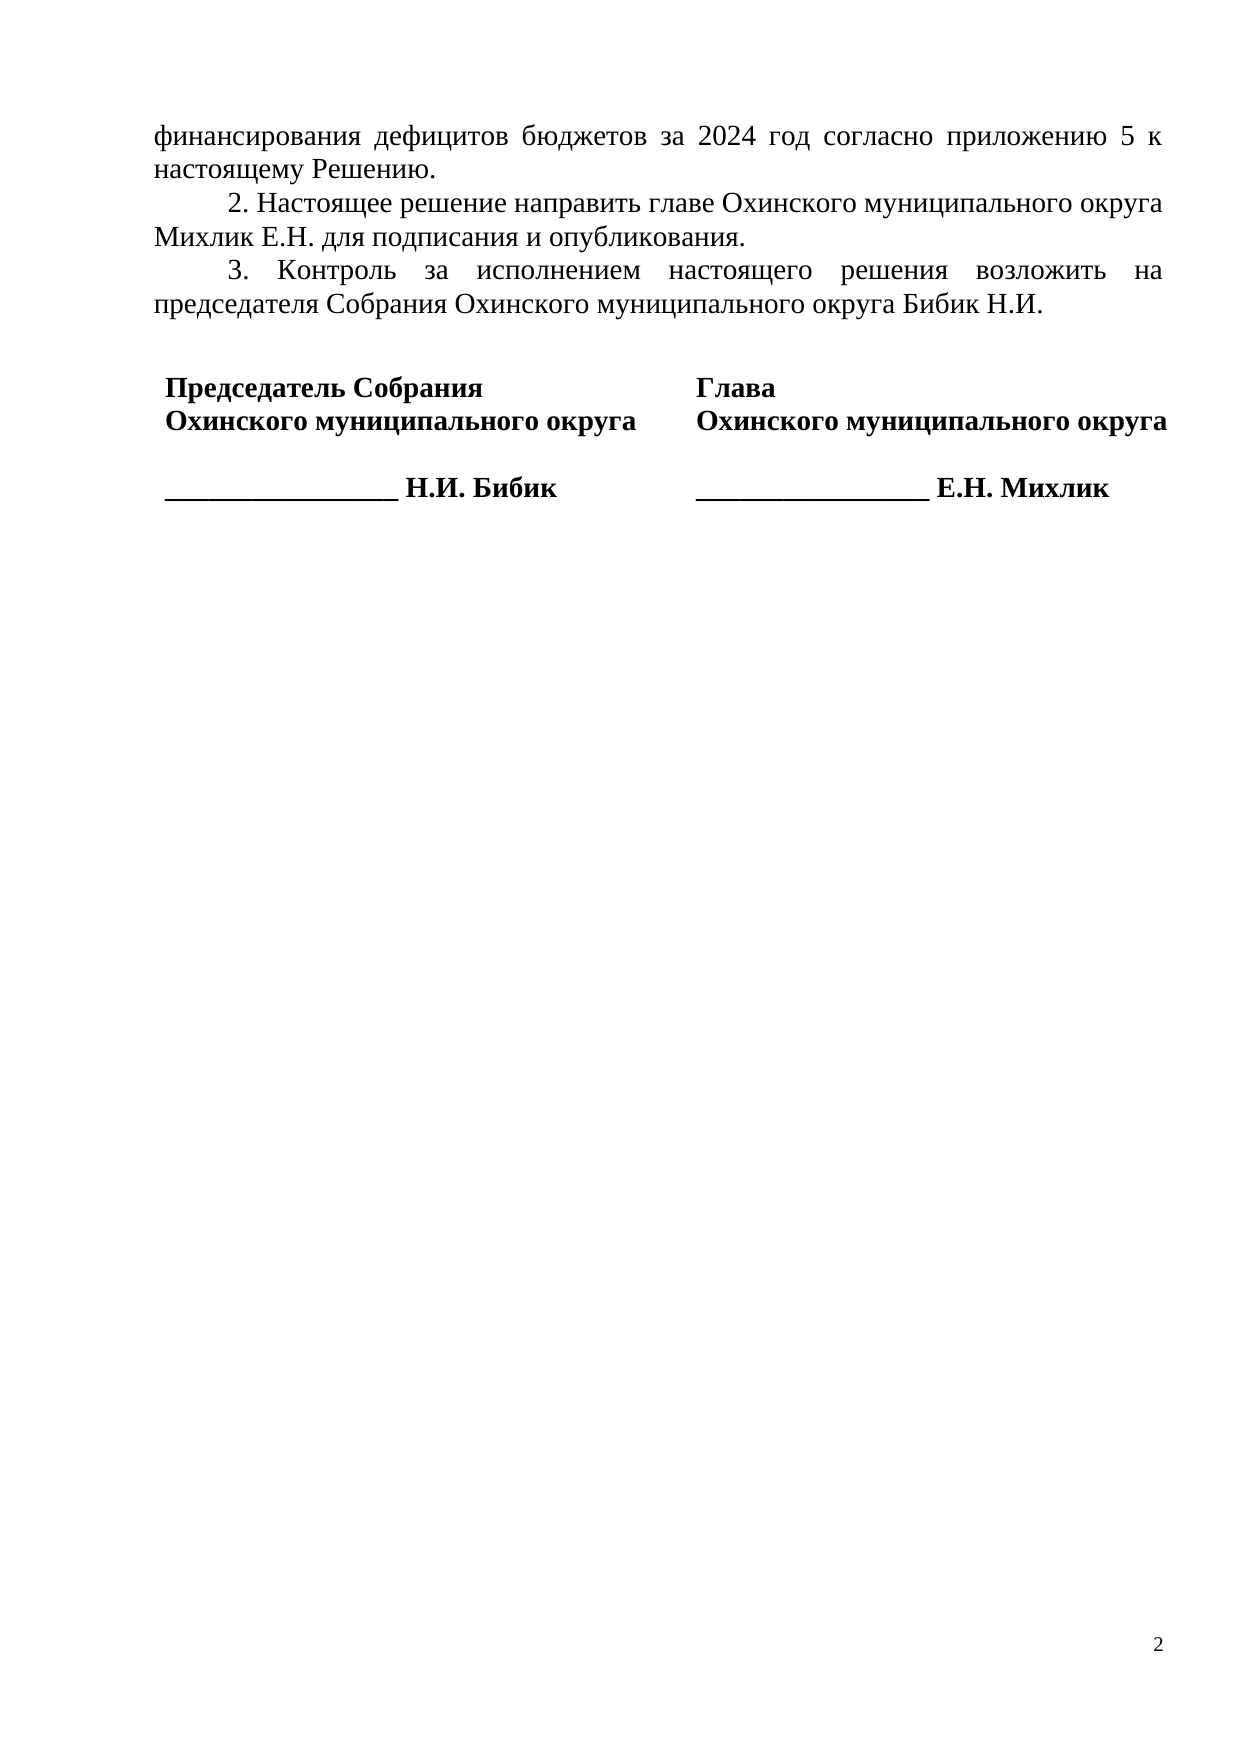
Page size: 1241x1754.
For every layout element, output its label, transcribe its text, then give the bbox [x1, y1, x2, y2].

table_header Глава Охинского муниципального округа ________________ Е.Н. Михлик [685, 370, 1187, 504]
text 2. Настоящее решение направить главе Охинского муниципального округа Михлик Е.Н. для подписания и опубликования. [153, 185, 1163, 252]
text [153, 118, 1163, 185]
table_header Председатель Собрания Охинского муниципального округа ________________ Н.И. Бибик [154, 370, 684, 504]
text 3. Контроль за исполнением настоящего решения возложить на председателя Собрания Охинского муниципального округа Бибик Н.И. [153, 252, 1163, 319]
